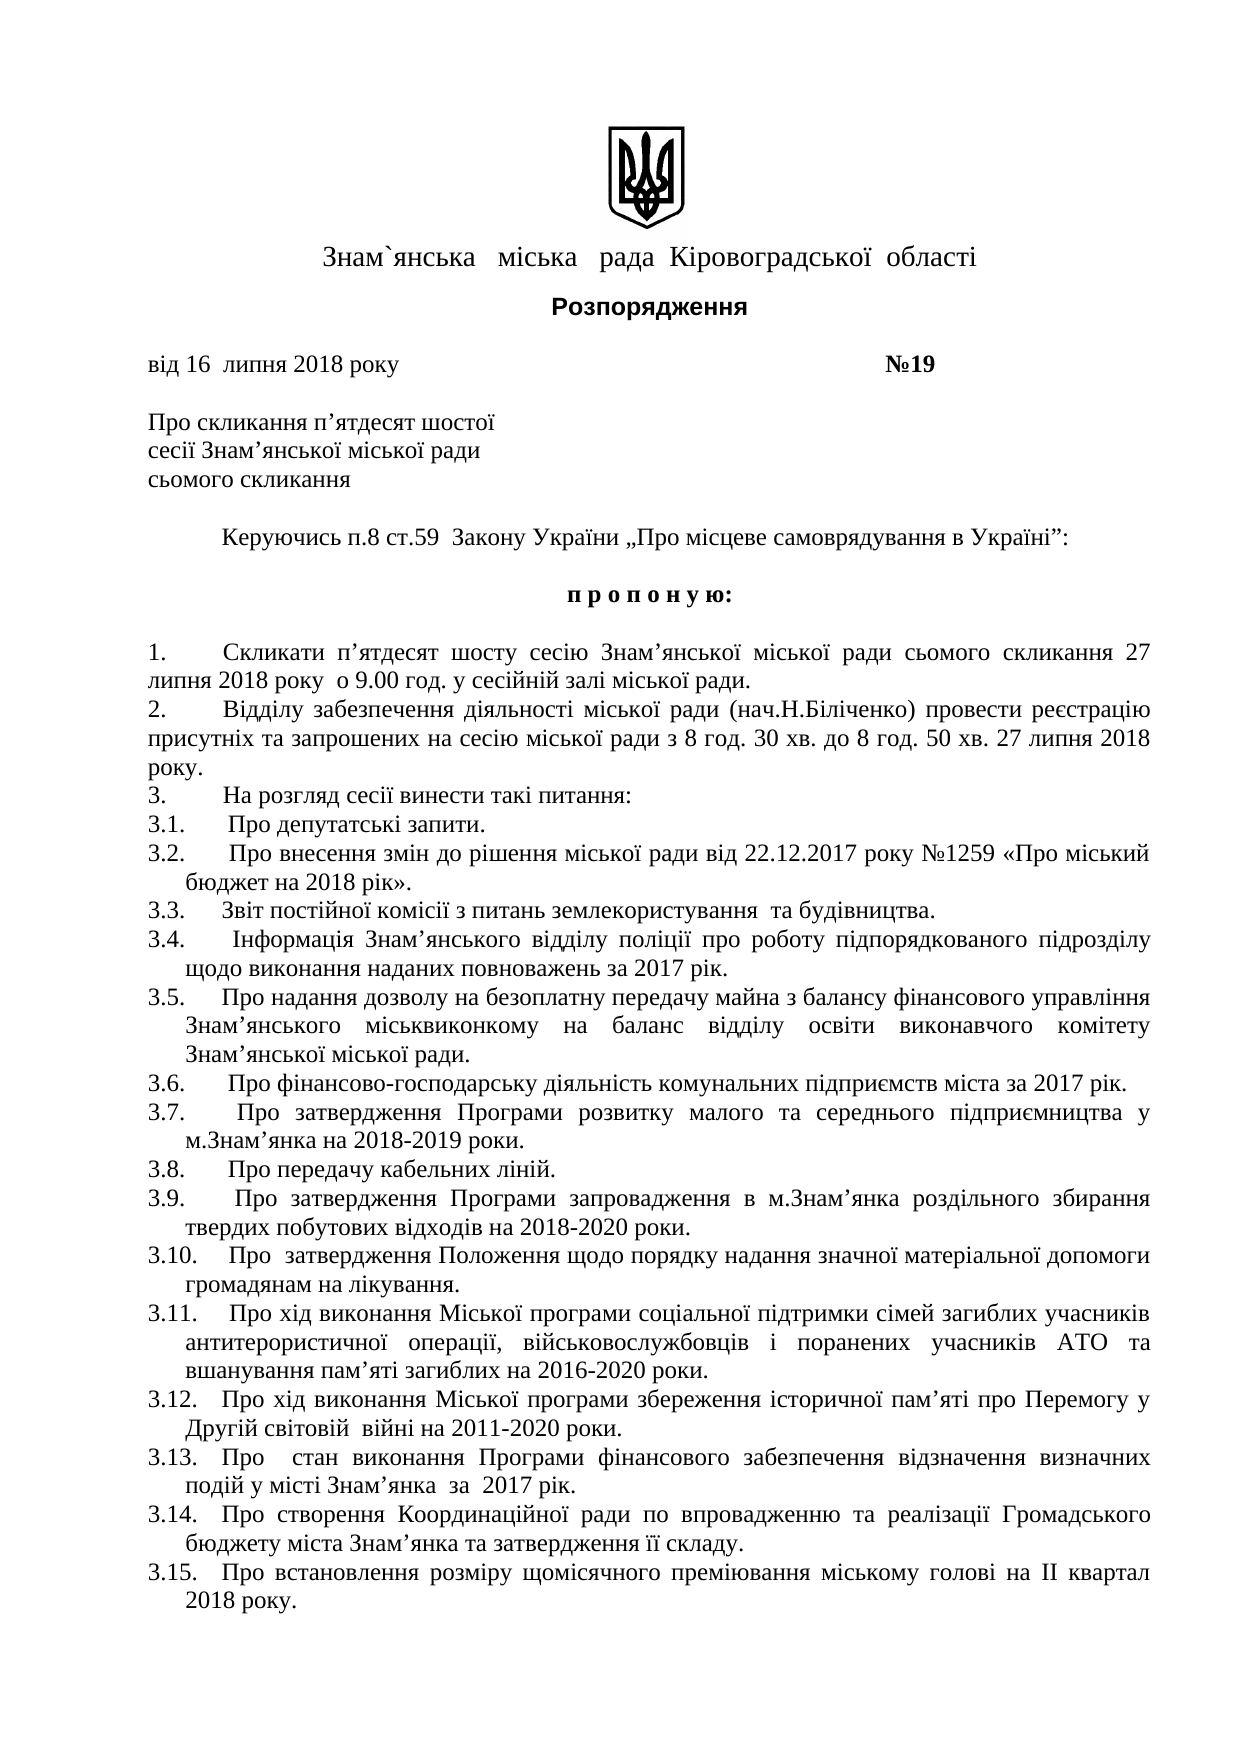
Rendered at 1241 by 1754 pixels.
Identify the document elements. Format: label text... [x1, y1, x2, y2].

list Про хід виконання Міської програми соціальної підтримки сімей загиблих учасників антитерористичної операції, військовослужбовців і поранених учасників АТО та вшанування пам’яті загиблих на 2016-2020 роки. [148, 1298, 1152, 1384]
list Про стан виконання Програми фінансового забезпечення відзначення визначних подій у місті Знам’янка за 2017 рік. [148, 1442, 1152, 1499]
list Про затвердження Програми розвитку малого та середнього підприємництва у м.Знам’янка на 2018-2019 роки. [148, 1097, 1152, 1154]
list На розгляд сесії винести такі питання: [148, 781, 1152, 809]
list Про внесення змін до рішення міської ради від 22.12.2017 року №1259 «Про міський бюджет на 2018 рік». [148, 838, 1152, 896]
list Звіт постійної комісії з питань землекористування та будівництва. [148, 896, 1152, 924]
text cесії Знам’янської міської ради [148, 436, 1152, 464]
text Керуючись п.8 ст.59 Закону України „Про місцеве самоврядування в Україні”: [148, 522, 1152, 551]
list Про фінансово-господарську діяльність комунальних підприємств міста за 2017 рік. [148, 1068, 1152, 1097]
text Про скликання п’ятдесят шостої [148, 407, 1152, 436]
list Інформація Знам’янського відділу поліції про роботу підпорядкованого підрозділу щодо виконання наданих повноважень за 2017 рік. [148, 924, 1152, 982]
list Про депутатські запити. [148, 809, 1152, 838]
list Про передачу кабельних ліній. [148, 1154, 1152, 1183]
list Скликати п’ятдесят шосту сесію Знам’янської міської ради сьомого скликання 27 липня 2018 року о 9.00 год. у сесійній залі міської ради. [148, 637, 1152, 694]
text п р о п о н у ю: [148, 579, 1152, 608]
list Про хід виконання Міської програми збереження історичної пам’яті про Перемогу у Другій світовій війні на 2011-2020 роки. [148, 1384, 1152, 1442]
text сьомого скликання [148, 464, 1152, 493]
picture [600, 119, 695, 240]
list Про надання дозволу на безоплатну передачу майна з балансу фінансового управління Знам’янського міськвиконкому на баланс відділу освіти виконавчого комітету Знам’янської міської ради. [148, 982, 1152, 1068]
list Про встановлення розміру щомісячного преміювання міському голові на ІІ квартал 2018 року. [148, 1557, 1152, 1614]
title Знам`янська міська рада Кіровоградської області [148, 118, 1152, 273]
list Про затвердження Програми запровадження в м.Знам’янка роздільного збирання твердих побутових відходів на 2018-2020 роки. [148, 1183, 1152, 1241]
subtitle Розпорядження [148, 292, 1152, 321]
subtitle від 16 липня 2018 року №19 [148, 349, 1152, 378]
list Про затвердження Положення щодо порядку надання значної матеріальної допомоги громадянам на лікування. [148, 1241, 1152, 1298]
list Про створення Координаційної ради по впровадженню та реалізації Громадського бюджету міста Знам’янка та затвердження її складу. [148, 1499, 1152, 1557]
list Відділу забезпечення діяльності міської ради (нач.Н.Біліченко) провести реєстрацію присутніх та запрошених на сесію міської ради з 8 год. 30 хв. до 8 год. 50 хв. 27 липня 2018 року. [148, 694, 1152, 781]
